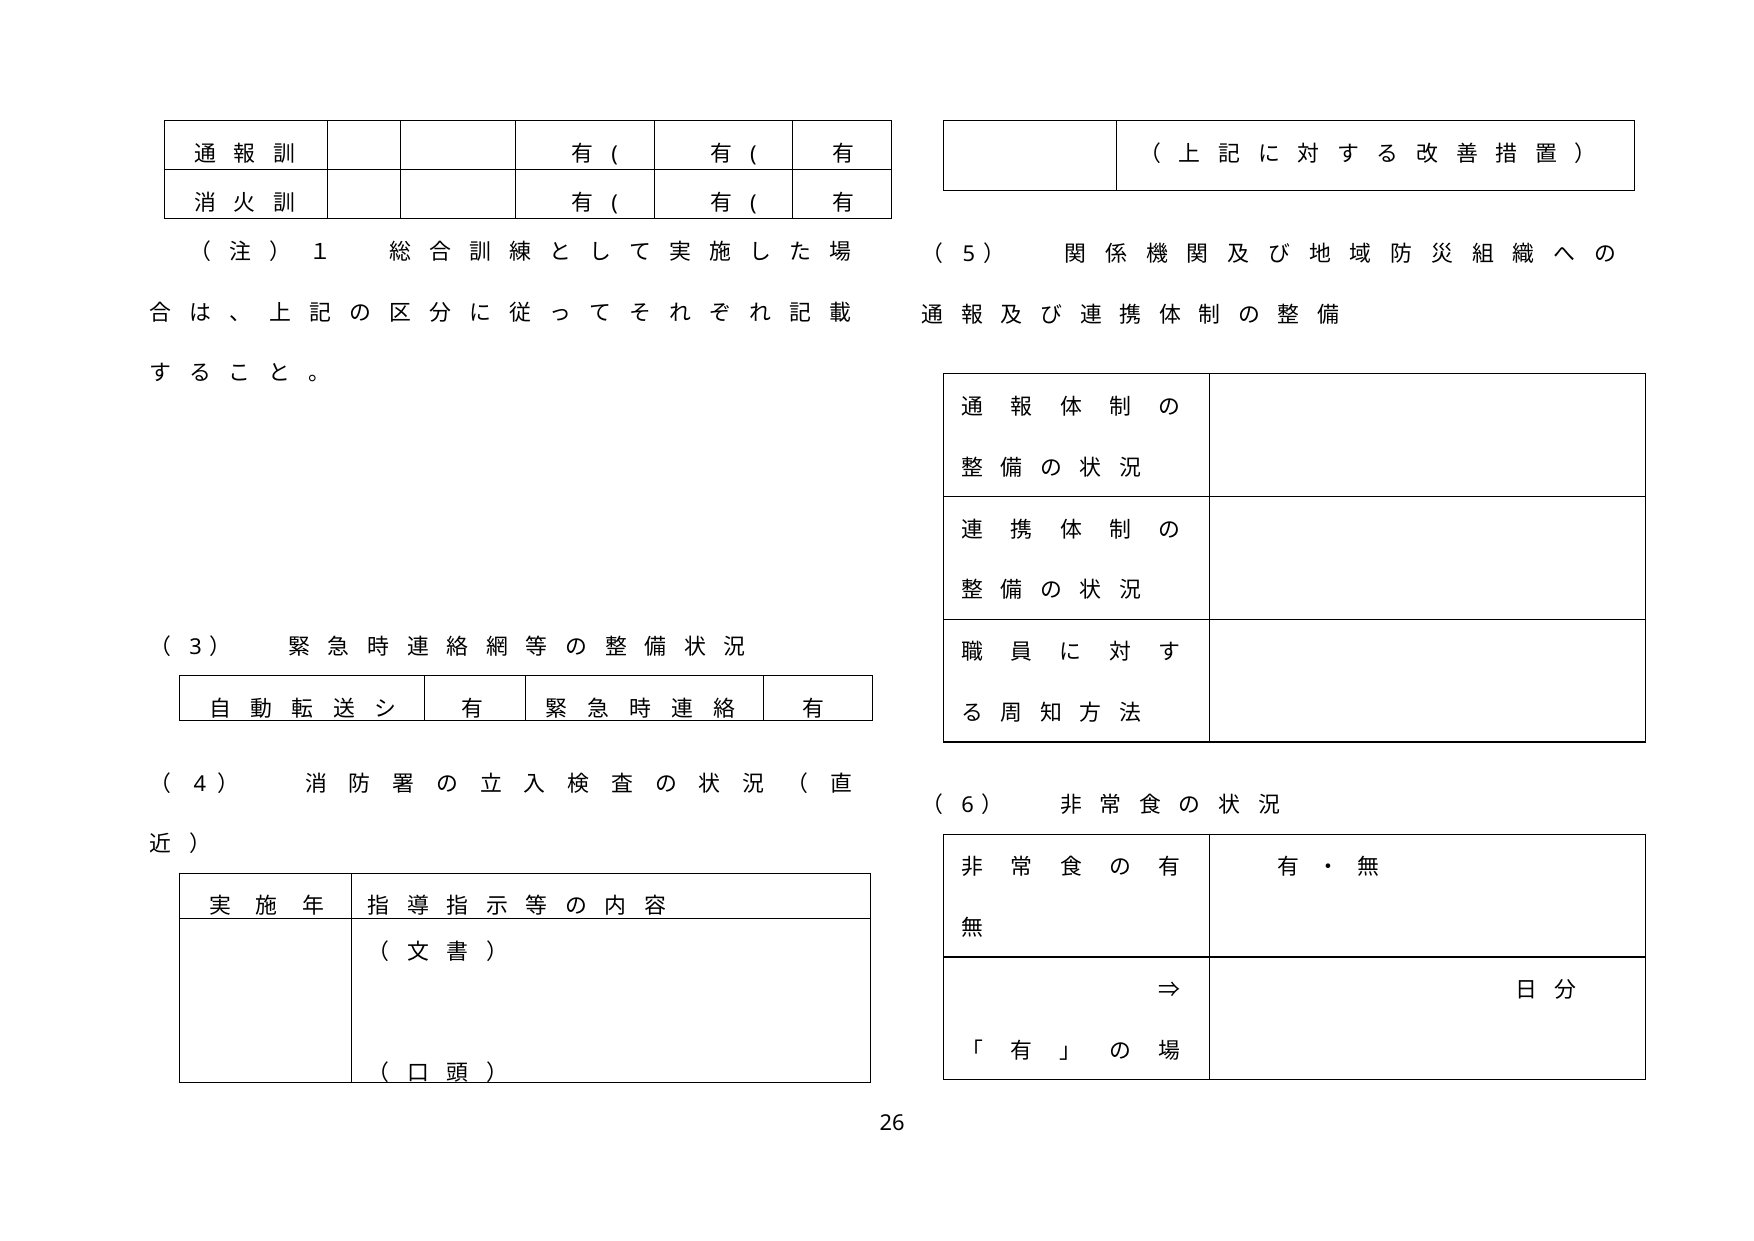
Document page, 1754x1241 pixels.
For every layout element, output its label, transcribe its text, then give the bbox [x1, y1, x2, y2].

table_cell [328, 170, 400, 218]
table_cell [1210, 497, 1645, 619]
text （注）１ 総合訓練として実施した場合は、上記の区分に従ってそれぞれ記載すること。 [149, 219, 869, 402]
text （5） 関係機関及び地域防災組織への通報及び連携体制の整備 [914, 221, 1634, 343]
table_header 緊急時連絡網等の整備 [526, 676, 763, 719]
table_header 通報体制の整備の状況 [944, 374, 1209, 496]
table_header 指導指示等の内容 [352, 874, 870, 918]
table_cell [401, 170, 515, 218]
table_cell [180, 919, 351, 1082]
table_cell [328, 121, 400, 169]
table_header 有・無 [764, 676, 872, 719]
table_cell 職員に対する周知方法 [944, 620, 1209, 741]
table_header 非常食の有無 [944, 835, 1209, 956]
table_cell 日分 [1210, 958, 1645, 1079]
table_cell 有・無 [793, 121, 891, 169]
table_cell ⇒ 「有」の場合 [944, 958, 1209, 1079]
table_cell [401, 121, 515, 169]
table_cell 消火訓練 [165, 170, 327, 218]
table_cell 有( 回)・無 [655, 170, 792, 218]
table_cell 有・無 [793, 170, 891, 218]
table_cell （文書） （口頭） [352, 919, 870, 1082]
table_header 実施年月日 [180, 874, 351, 918]
table_cell 有( 回)・無 [516, 121, 654, 169]
text （4） 消防署の立入検査の状況（直近） [149, 751, 869, 873]
table_header 自動転送システムの設置 [180, 676, 424, 719]
table_cell 有( 回)・無 [516, 170, 654, 218]
text （6） 非常食の状況 [914, 773, 1634, 834]
table_cell [1210, 620, 1645, 741]
table_cell 有( 回)・無 [655, 121, 792, 169]
table_header 有・無 [1210, 835, 1645, 956]
table_cell [944, 121, 1116, 190]
table_cell 通報訓練 [165, 121, 327, 169]
table_header 有・無 [425, 676, 525, 719]
table_header [1210, 374, 1645, 496]
table_cell （上記に対する改善措置） [1117, 121, 1634, 190]
text （3） 緊急時連絡網等の整備状況 [149, 614, 869, 675]
table_cell 連携体制の整備の状況 [944, 497, 1209, 619]
